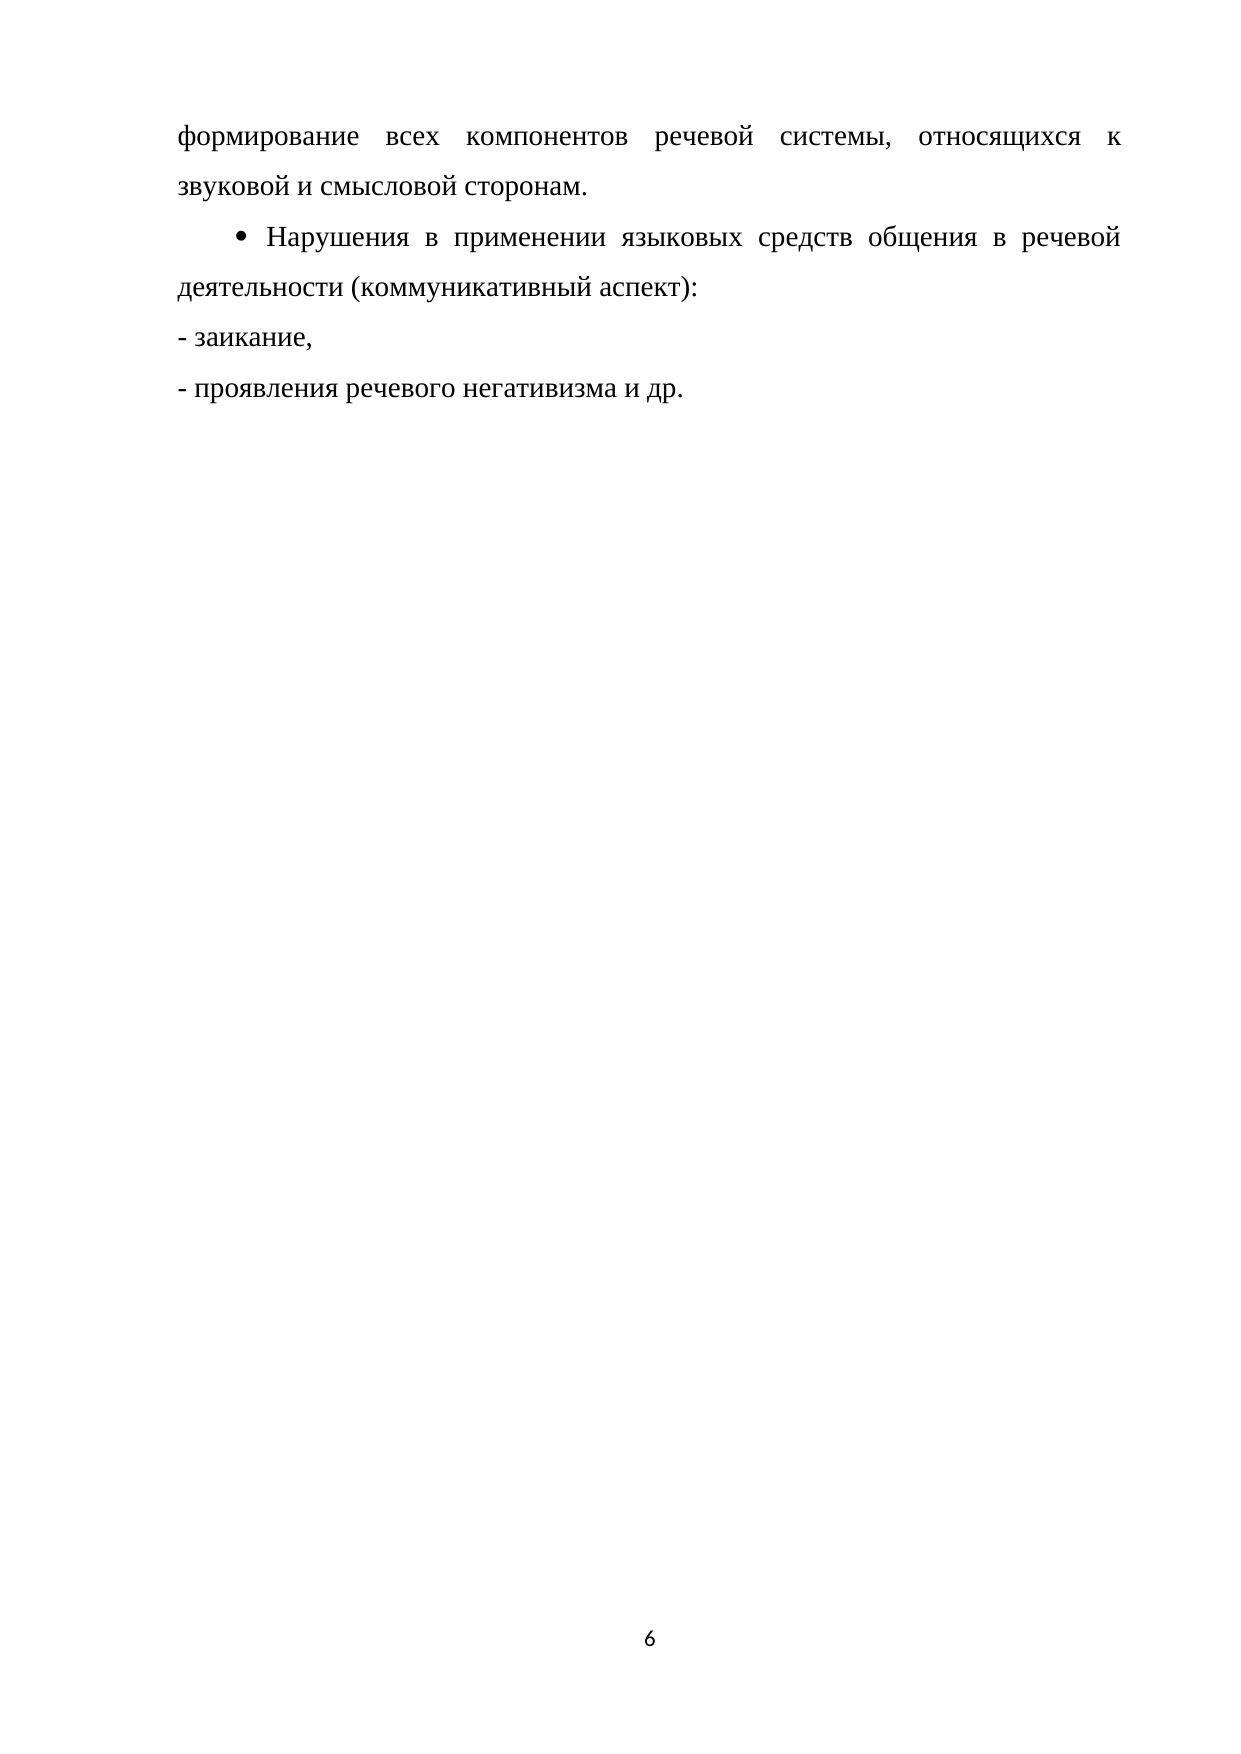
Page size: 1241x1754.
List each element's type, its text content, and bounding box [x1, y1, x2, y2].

text - заикание, [177, 319, 1122, 353]
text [177, 118, 1122, 202]
text - проявления речевого негативизма и др. [177, 370, 1122, 403]
list Нарушения в применении языковых средств общения в речевой деятельности (коммуникативный аспект): [177, 219, 1122, 303]
